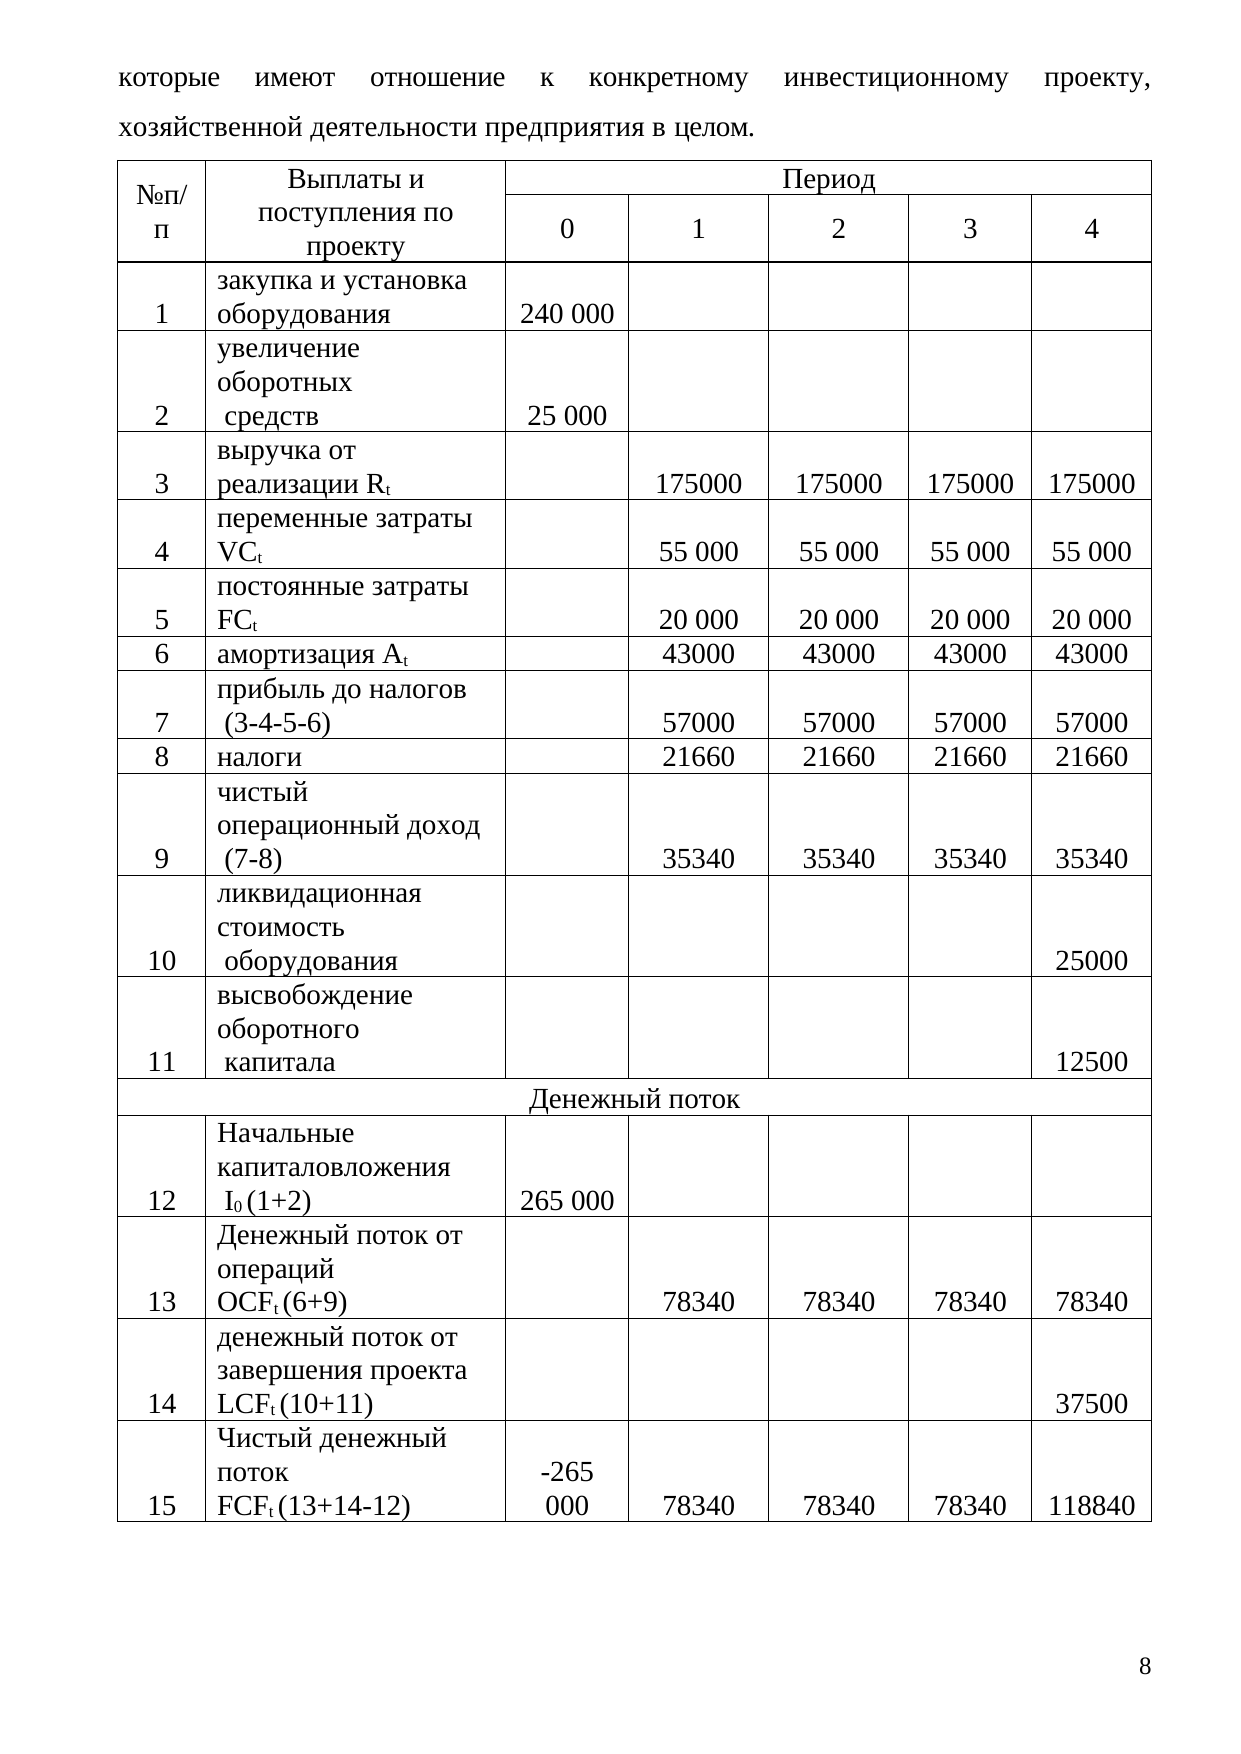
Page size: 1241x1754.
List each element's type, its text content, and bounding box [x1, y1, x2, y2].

table_cell Чистый денежный поток FCFt (13+14-12) [206, 1421, 505, 1521]
table_cell 35340 [769, 774, 908, 874]
table_cell 2 [769, 195, 908, 261]
table_cell [629, 977, 768, 1078]
table_cell 10 [118, 876, 205, 976]
table_cell 9 [118, 774, 205, 874]
table_cell 78340 [769, 1421, 908, 1521]
table_cell 37500 [1032, 1319, 1151, 1419]
table_cell [1032, 1116, 1151, 1216]
table_cell 55 000 [629, 500, 768, 567]
table_cell 57000 [629, 671, 768, 738]
table_cell 265 000 [506, 1116, 628, 1216]
table_cell постоянные затраты FCt [206, 569, 505, 636]
table_cell налоги [206, 739, 505, 773]
table_cell 20 000 [769, 569, 908, 636]
table_cell [769, 876, 908, 976]
table_cell [909, 1116, 1031, 1216]
table_cell 57000 [769, 671, 908, 738]
table_header Период [506, 161, 1151, 194]
table_cell 35340 [629, 774, 768, 874]
table_cell денежный поток от завершения проекта LCFt (10+11) [206, 1319, 505, 1419]
table_cell [629, 1116, 768, 1216]
table_cell 78340 [769, 1217, 908, 1318]
table_cell 12 [118, 1116, 205, 1216]
table_cell [769, 977, 908, 1078]
table_cell 78340 [909, 1217, 1031, 1318]
table_cell [769, 263, 908, 329]
table_cell закупка и установка оборудования [206, 263, 505, 329]
table_cell 43000 [1032, 637, 1151, 670]
table_cell [909, 331, 1031, 431]
table_cell [769, 331, 908, 431]
table_cell ликвидационная стоимость оборудования [206, 876, 505, 976]
table_cell 21660 [629, 739, 768, 773]
table_cell выручка от реализации Rt [206, 432, 505, 499]
table_cell увеличение оборотных средств [206, 331, 505, 431]
table_cell 11 [118, 977, 205, 1078]
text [118, 59, 1152, 143]
table_cell [909, 876, 1031, 976]
table_cell [506, 637, 628, 670]
table_cell 4 [1032, 195, 1151, 261]
table_cell 8 [118, 739, 205, 773]
table_cell [629, 331, 768, 431]
table_cell Денежный поток [118, 1079, 1151, 1114]
table_cell 175000 [629, 432, 768, 499]
table_cell 5 [118, 569, 205, 636]
table_cell 1 [118, 263, 205, 329]
table_cell 78340 [909, 1421, 1031, 1521]
table_cell 0 [506, 195, 628, 261]
table_cell 57000 [909, 671, 1031, 738]
table_cell [909, 263, 1031, 329]
table_cell [769, 1319, 908, 1419]
table_cell 21660 [769, 739, 908, 773]
table_cell 25000 [1032, 876, 1151, 976]
table_cell [629, 876, 768, 976]
table_cell [506, 671, 628, 738]
table_cell 1 [629, 195, 768, 261]
table_cell [1032, 331, 1151, 431]
table_cell прибыль до налогов (3-4-5-6) [206, 671, 505, 738]
table_cell [506, 1319, 628, 1419]
table_cell 2 [118, 331, 205, 431]
table_cell 15 [118, 1421, 205, 1521]
table_cell [506, 1217, 628, 1318]
table_cell 57000 [1032, 671, 1151, 738]
table_cell 175000 [769, 432, 908, 499]
table_cell 43000 [629, 637, 768, 670]
table_cell [506, 432, 628, 499]
table_cell -265 000 [506, 1421, 628, 1521]
table_cell 118840 [1032, 1421, 1151, 1521]
table_cell [909, 1319, 1031, 1419]
table_cell 25 000 [506, 331, 628, 431]
table_cell 20 000 [629, 569, 768, 636]
table_cell 6 [118, 637, 205, 670]
table_cell [629, 263, 768, 329]
table_cell [629, 1319, 768, 1419]
table_cell [506, 774, 628, 874]
table_cell чистый операционный доход (7-8) [206, 774, 505, 874]
table_cell [506, 569, 628, 636]
table_cell 175000 [909, 432, 1031, 499]
table_cell 13 [118, 1217, 205, 1318]
table_cell 21660 [909, 739, 1031, 773]
table_cell [506, 876, 628, 976]
table_cell 14 [118, 1319, 205, 1419]
table_cell [506, 739, 628, 773]
table_cell 35340 [909, 774, 1031, 874]
table_header №п/п [118, 161, 205, 261]
table_cell амортизация At [206, 637, 505, 670]
table_cell [506, 500, 628, 567]
table_cell 55 000 [1032, 500, 1151, 567]
table_cell 4 [118, 500, 205, 567]
table_cell 78340 [1032, 1217, 1151, 1318]
table_cell 175000 [1032, 432, 1151, 499]
table_cell [1032, 263, 1151, 329]
table_cell 240 000 [506, 263, 628, 329]
table_cell 78340 [629, 1421, 768, 1521]
table_cell 55 000 [909, 500, 1031, 567]
table_cell [909, 977, 1031, 1078]
table_cell 43000 [909, 637, 1031, 670]
table_cell 7 [118, 671, 205, 738]
table_cell 78340 [629, 1217, 768, 1318]
table_cell [506, 977, 628, 1078]
table_cell 20 000 [909, 569, 1031, 636]
table_cell 21660 [1032, 739, 1151, 773]
table_cell 35340 [1032, 774, 1151, 874]
table_cell 3 [909, 195, 1031, 261]
table_cell переменные затраты VCt [206, 500, 505, 567]
table_cell [769, 1116, 908, 1216]
table_cell 12500 [1032, 977, 1151, 1078]
table_cell высвобождение оборотного капитала [206, 977, 505, 1078]
table_cell 43000 [769, 637, 908, 670]
table_cell 3 [118, 432, 205, 499]
table_cell Начальные капиталовложения I0 (1+2) [206, 1116, 505, 1216]
table_header Выплаты и поступления по проекту [206, 161, 505, 261]
table_cell Денежный поток от операций OCFt (6+9) [206, 1217, 505, 1318]
table_cell 55 000 [769, 500, 908, 567]
table_cell 20 000 [1032, 569, 1151, 636]
